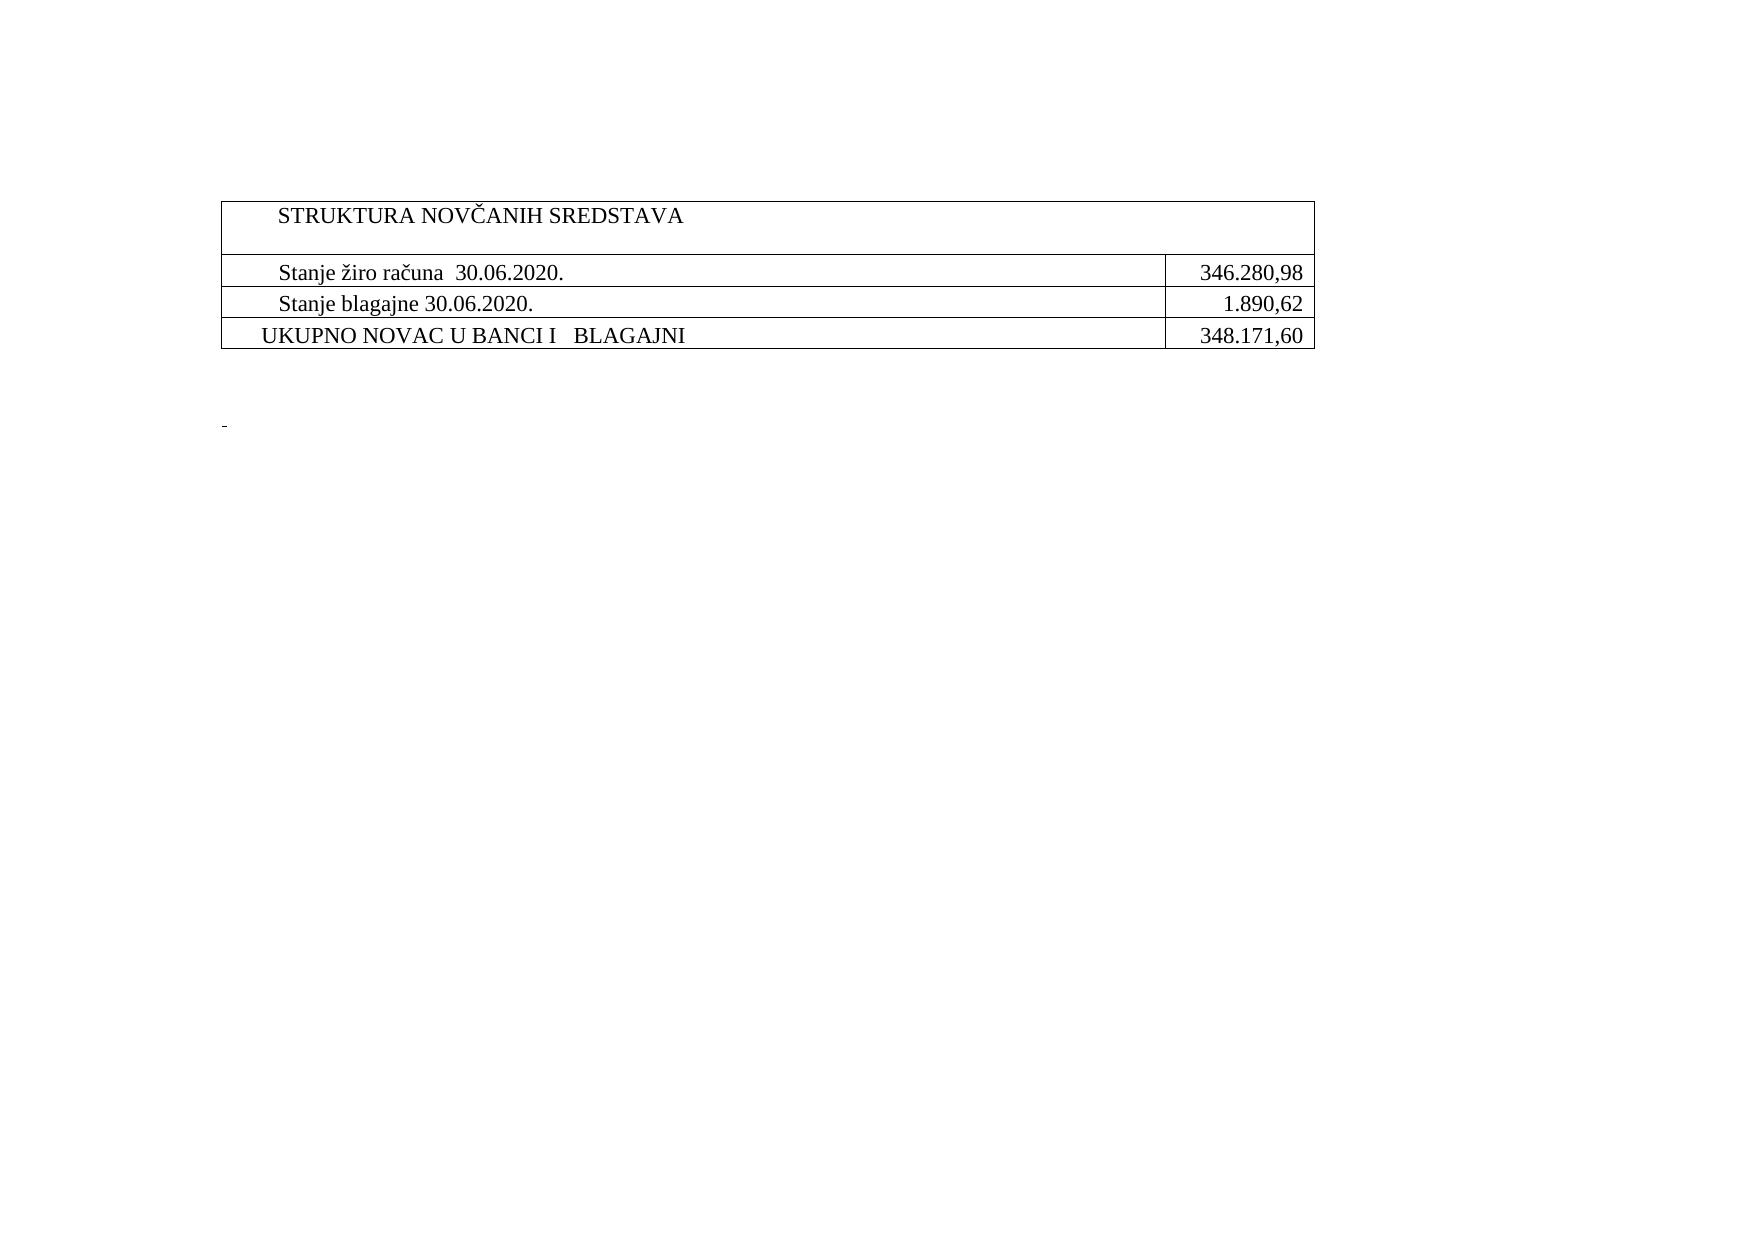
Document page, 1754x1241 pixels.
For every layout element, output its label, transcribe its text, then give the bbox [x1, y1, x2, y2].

table_cell [1138, 255, 1165, 286]
table_header [1204, 202, 1314, 254]
table_cell [713, 318, 848, 348]
table_cell Stanje blagajne 30.06.2020. [222, 287, 713, 317]
table_cell [1138, 318, 1165, 348]
table_header [222, 202, 261, 254]
table_header [915, 202, 1063, 254]
table_cell [1138, 287, 1165, 317]
table_header [1063, 202, 1204, 254]
table_header [780, 202, 915, 254]
table_cell [996, 318, 1137, 348]
table_cell [848, 287, 996, 317]
table_cell Stanje žiro računa 30.06.2020. [222, 255, 713, 286]
table_cell [996, 287, 1137, 317]
table_cell UKUPNO NOVAC U BANCI I BLAGAJNI [222, 318, 713, 348]
table_header STRUKTURA NOVČANIH SREDSTAVA [261, 202, 779, 254]
table_cell [713, 287, 848, 317]
table_cell [996, 255, 1137, 286]
table_cell 348.171,60 [1166, 318, 1314, 348]
table_cell 1.890,62 [1166, 287, 1314, 317]
table_cell [848, 318, 996, 348]
table_cell [848, 255, 996, 286]
table_cell 346.280,98 [1166, 255, 1314, 286]
table_cell [713, 255, 848, 286]
